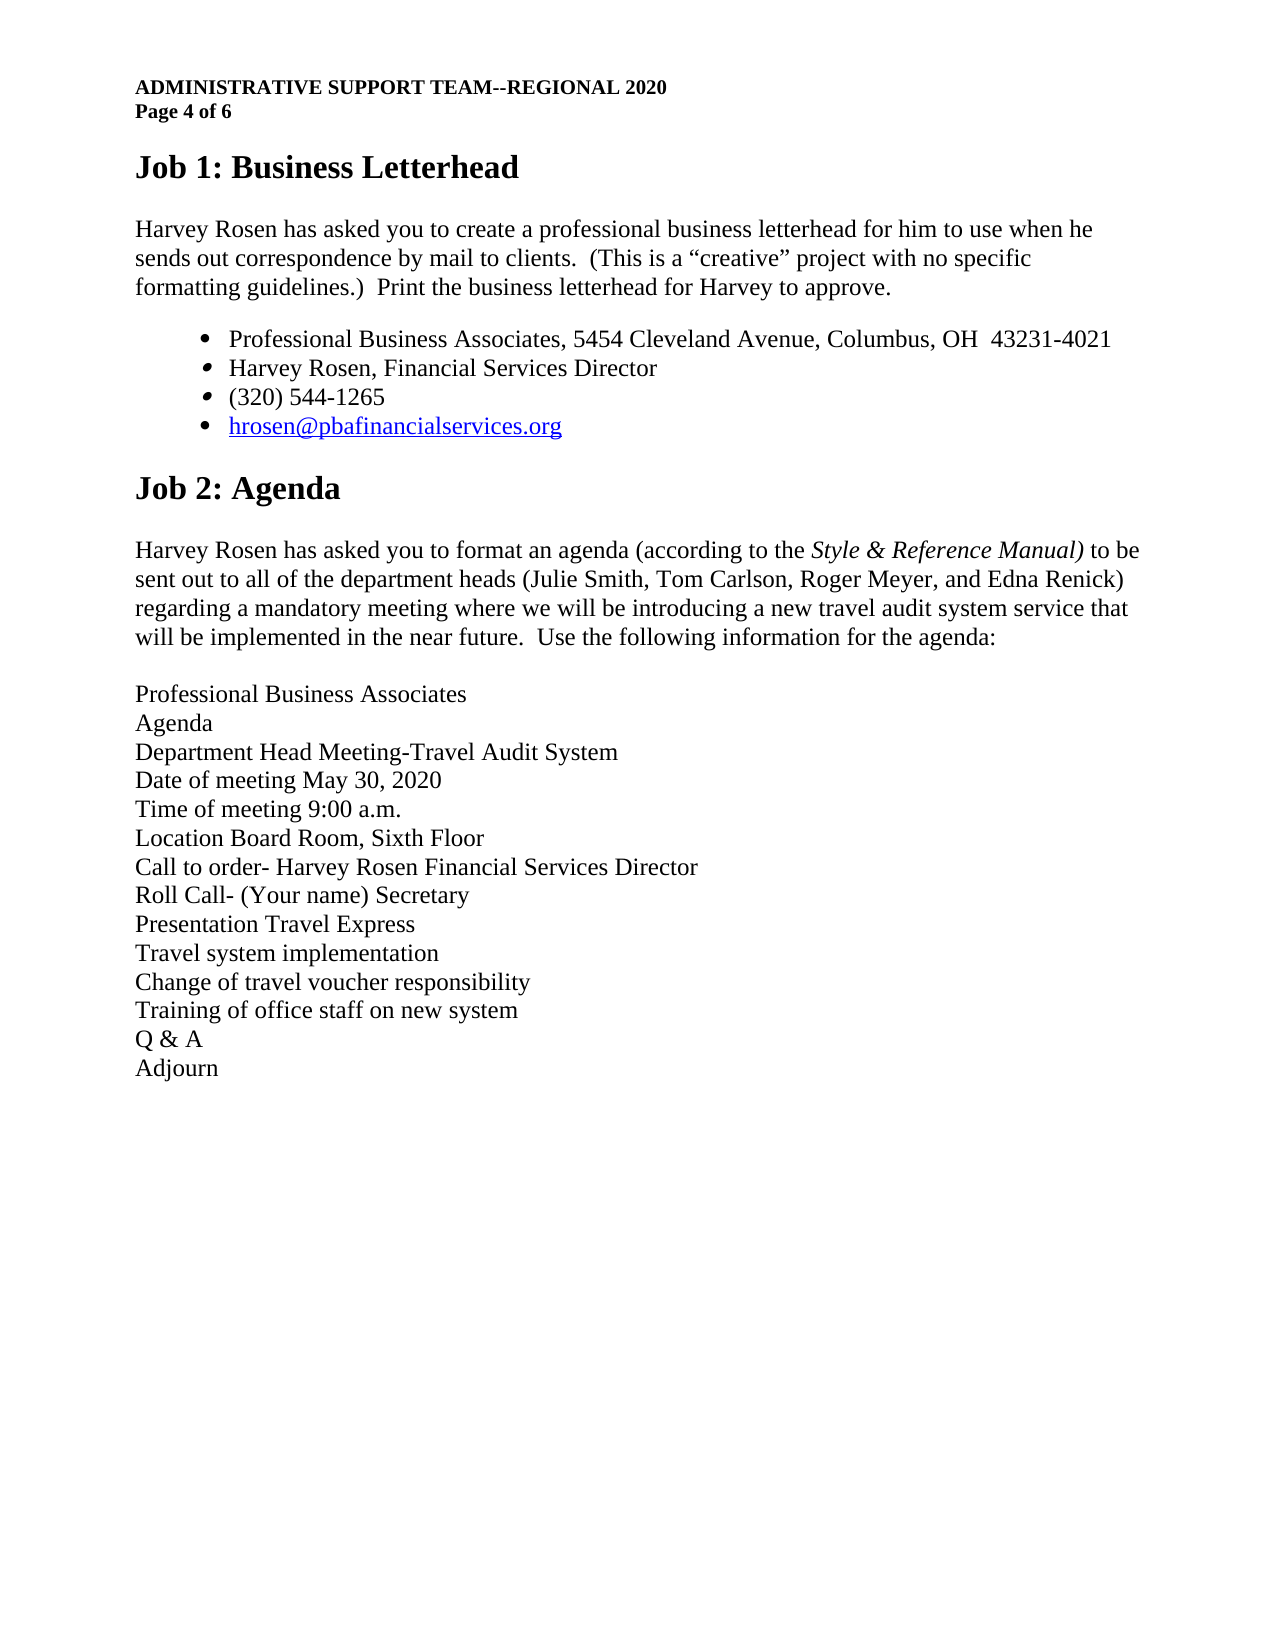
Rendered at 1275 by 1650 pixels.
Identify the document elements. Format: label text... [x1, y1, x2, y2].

list Professional Business Associates, 5454 Cleveland Avenue, Columbus, OH 43231-4021 [201, 324, 1140, 353]
text Professional Business Associates [135, 679, 1140, 708]
text Agenda [135, 708, 1140, 737]
text Roll Call- (Your name) Secretary Presentation Travel Express [135, 880, 1140, 938]
text Location Board Room, Sixth Floor [135, 823, 1140, 852]
text Harvey Rosen has asked you to format an agenda (according to the Style & Reference Manual) to be sent out to all of the department heads (Julie Smith, Tom Carlson, Roger Meyer, and Edna Renick) regarding a mandatory meeting where we will be introducing a new travel audit system service that will be implemented in the near future. Use the following information for the agenda: [135, 535, 1140, 650]
text Q & A [135, 1024, 1140, 1053]
text Job 2: Agenda [135, 468, 1140, 507]
text Travel system implementation [135, 938, 1140, 967]
text Training of office staff on new system [135, 995, 1140, 1024]
text Call to order- Harvey Rosen Financial Services Director [135, 852, 1140, 880]
text Department Head Meeting-Travel Audit System [135, 737, 1140, 765]
text Adjourn [135, 1053, 1140, 1082]
list (320) 544-1265 [201, 382, 1140, 411]
text Time of meeting 9:00 a.m. [135, 794, 1140, 823]
list hrosen@pbafinancialservices.org [201, 411, 1140, 439]
text Change of travel voucher responsibility [135, 967, 1140, 995]
list Harvey Rosen, Financial Services Director [201, 353, 1140, 382]
text Harvey Rosen has asked you to create a professional business letterhead for him to use when he sends out correspondence by mail to clients. (This is a “creative” project with no specific formatting guidelines.) Print the business letterhead for Harvey to approve. [135, 214, 1140, 301]
text Date of meeting May 30, 2020 [135, 765, 1140, 794]
text Job 1: Business Letterhead [135, 147, 1140, 186]
